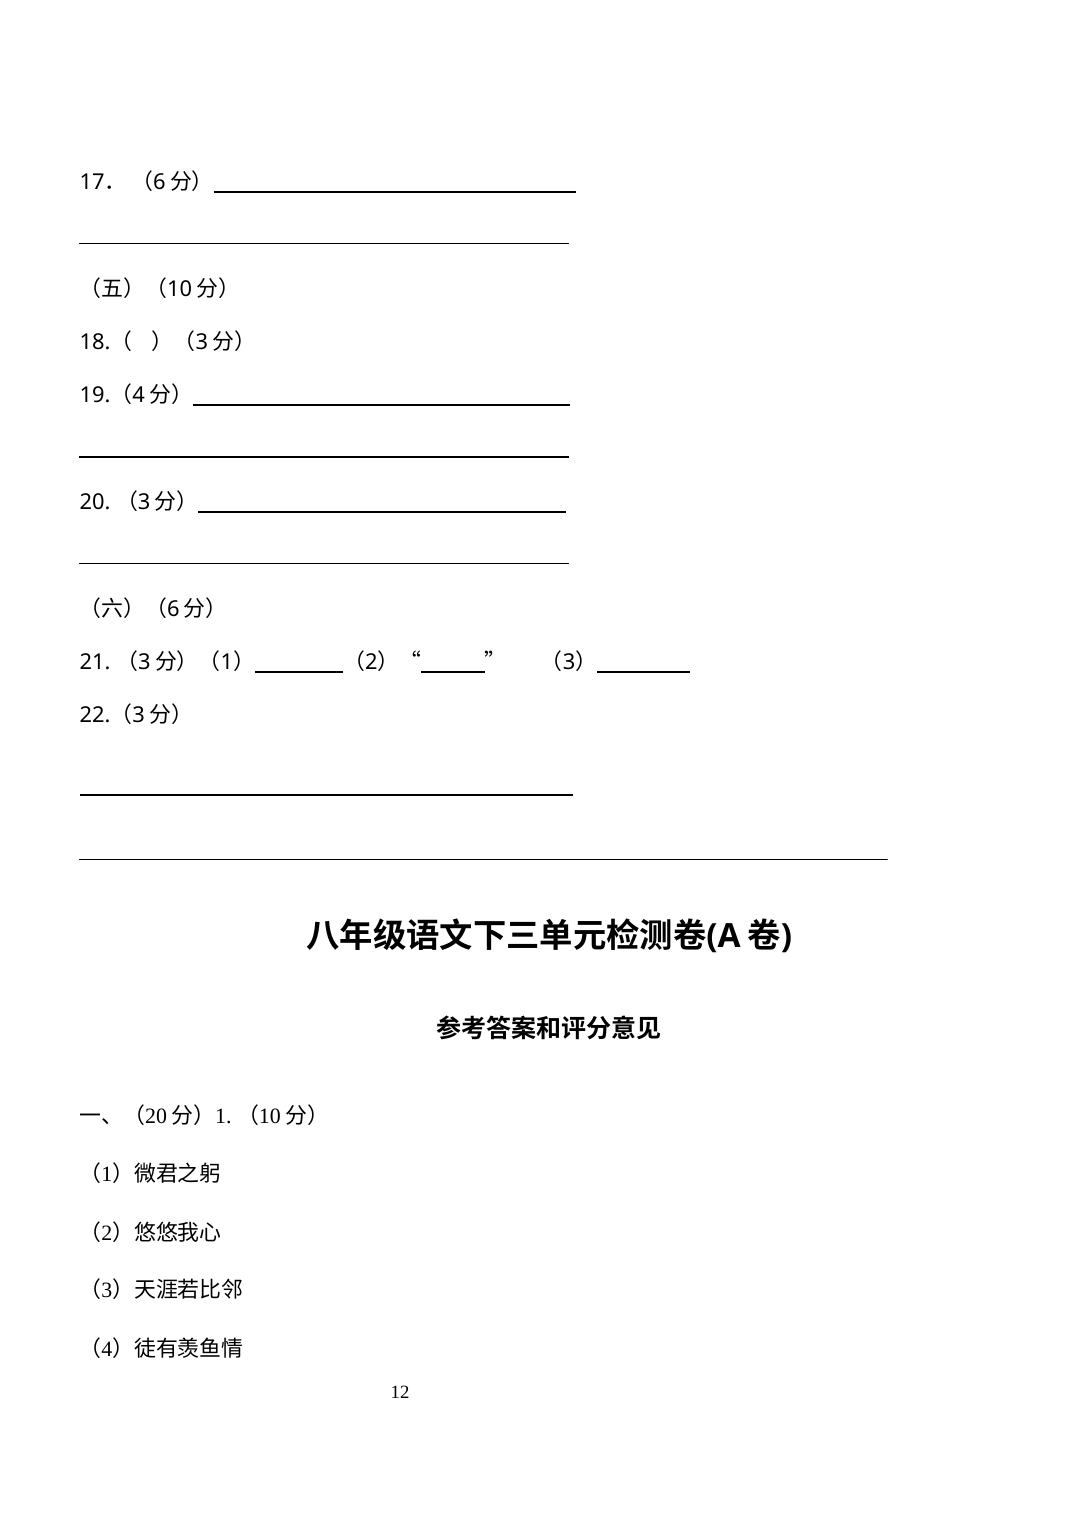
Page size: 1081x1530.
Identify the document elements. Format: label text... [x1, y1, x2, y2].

text （1）微君之躬 [79, 1156, 1019, 1188]
text 八年级语文下三单元检测卷(A卷) [79, 901, 1019, 966]
text 19.（4分） [79, 377, 1019, 409]
text （六）（6分） [79, 590, 1019, 623]
list （3分） [79, 483, 1019, 516]
text 参考答案和评分意见 [79, 994, 1019, 1059]
text （2）悠悠我心 [79, 1214, 1019, 1247]
text 22.（3分） [79, 697, 1019, 729]
text 18.（ ）（3分） [79, 323, 1019, 356]
text 一、（20分）1. （10分） [79, 1098, 1019, 1131]
text （3）天涯若比邻 [79, 1272, 1019, 1304]
text 21. （3分）（1） （2）“ ” （3） [79, 643, 1019, 676]
text （4）徒有羡鱼情 [79, 1330, 1019, 1363]
list （6分） [79, 163, 1019, 196]
text （五）（10分） [79, 270, 1019, 303]
